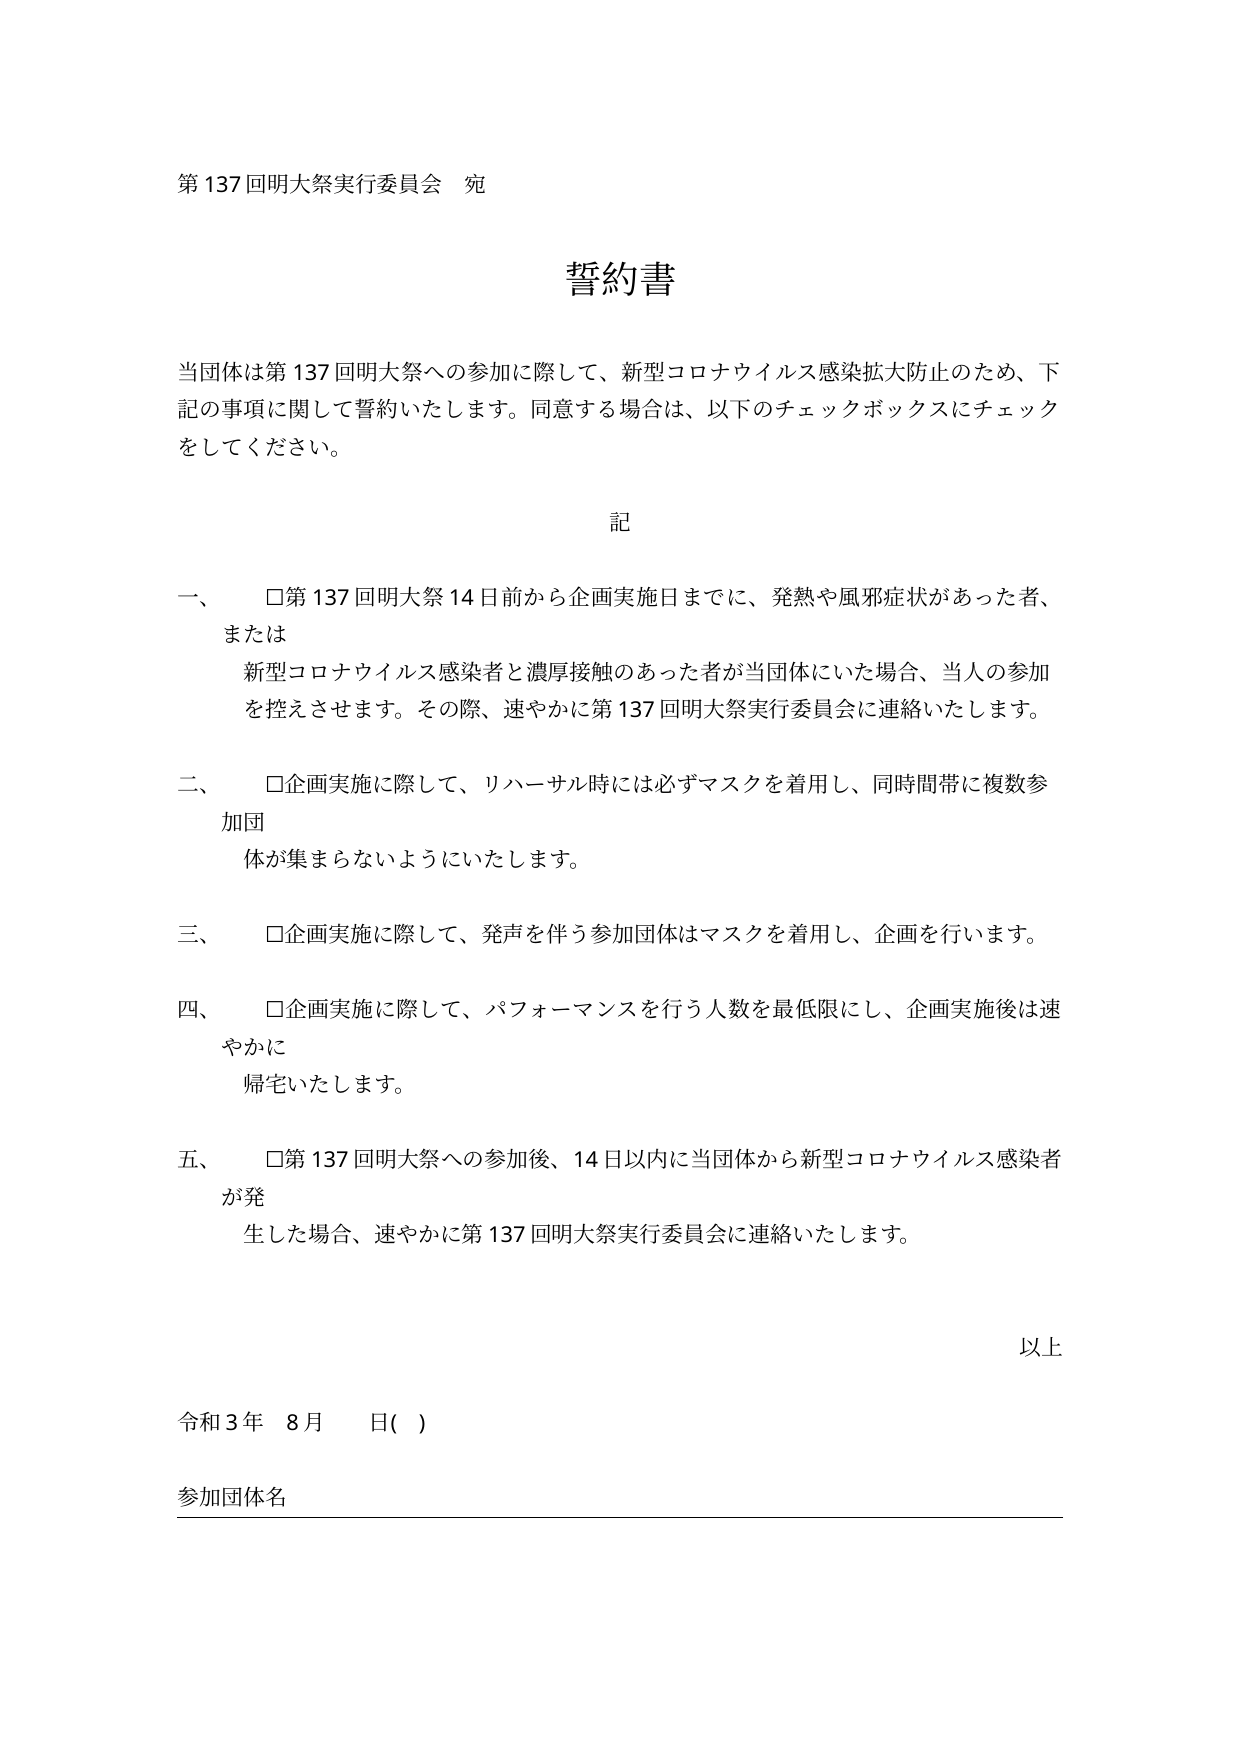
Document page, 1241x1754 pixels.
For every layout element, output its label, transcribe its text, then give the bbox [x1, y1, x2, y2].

list 体が集まらないようにいたします。 [221, 839, 1063, 877]
list を控えさせます。その際、速やかに第137回明大祭実行委員会に連絡いたします。 [221, 689, 1063, 727]
list 以上 [221, 1327, 1063, 1364]
text 第137回明大祭実行委員会 宛 [177, 164, 1063, 202]
list 企画実施に際して、発声を伴う参加団体はマスクを着用し、企画を行います。 [177, 914, 1063, 952]
text 令和3年 8月 日( ) [177, 1402, 1063, 1439]
text 記 [177, 502, 1063, 539]
list 第137回明大祭への参加後、14日以内に当団体から新型コロナウイルス感染者が発 [177, 1139, 1063, 1214]
text 生した場合、速やかに第137回明大祭実行委員会に連絡いたします。 [177, 1214, 1063, 1252]
text 当団体は第137回明大祭への参加に際して、新型コロナウイルス感染拡大防止のため、下記の事項に関して誓約いたします。同意する場合は、以下のチェックボックスにチェックをしてください。 [177, 352, 1063, 464]
list 帰宅いたします。 [221, 1064, 1063, 1102]
list 第137回明大祭14日前から企画実施日までに、発熱や風邪症状があった者、または [177, 577, 1063, 652]
text 誓約書 [177, 239, 1063, 314]
list 新型コロナウイルス感染者と濃厚接触のあった者が当団体にいた場合、当人の参加 [221, 652, 1063, 689]
text 参加団体名 [177, 1477, 1063, 1517]
list 企画実施に際して、パフォーマンスを行う人数を最低限にし、企画実施後は速やかに [177, 989, 1063, 1064]
list 企画実施に際して、リハーサル時には必ずマスクを着用し、同時間帯に複数参加団 [177, 764, 1063, 839]
